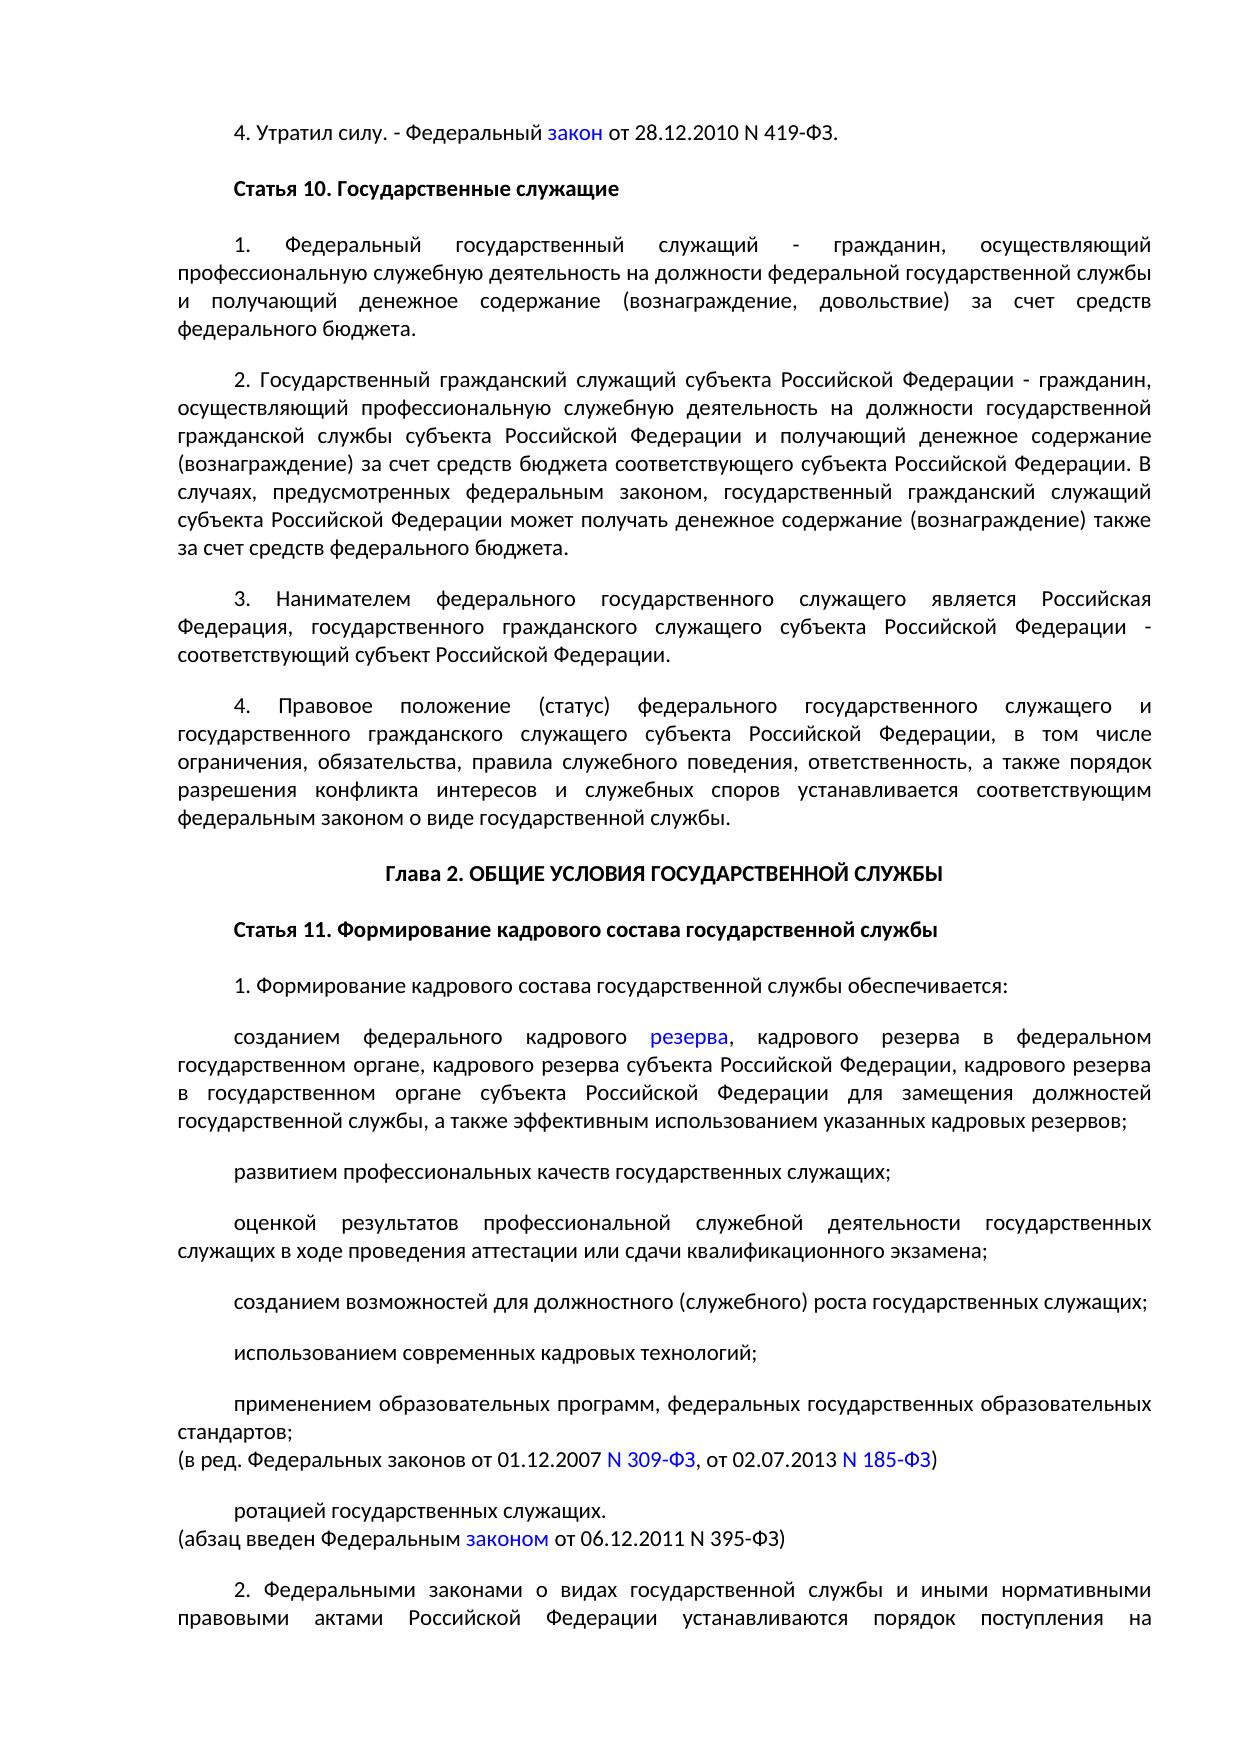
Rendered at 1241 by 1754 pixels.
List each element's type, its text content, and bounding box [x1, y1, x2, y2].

text 4. Утратил силу. - Федеральный закон от 28.12.2010 N 419-ФЗ. [177, 118, 1152, 146]
title Статья 10. Государственные служащие [177, 174, 1152, 202]
text оценкой результатов профессиональной служебной деятельности государственных служащих в ходе проведения аттестации или сдачи квалификационного экзамена; [177, 1208, 1152, 1264]
text применением образовательных программ, федеральных государственных образовательных стандартов; [177, 1389, 1152, 1445]
text 4. Правовое положение (статус) федерального государственного служащего и государственного гражданского служащего субъекта Российской Федерации, в том числе ограничения, обязательства, правила служебного поведения, ответственность, а также порядок разрешения конфликта интересов и служебных споров устанавливается соответствующим федеральным законом о виде государственной службы. [177, 691, 1152, 831]
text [177, 1575, 1152, 1631]
text (абзац введен Федеральным законом от 06.12.2011 N 395-ФЗ) [177, 1524, 1152, 1552]
title Статья 11. Формирование кадрового состава государственной службы [177, 915, 1152, 943]
text использованием современных кадровых технологий; [177, 1338, 1152, 1366]
text созданием федерального кадрового резерва, кадрового резерва в федеральном государственном органе, кадрового резерва субъекта Российской Федерации, кадрового резерва в государственном органе субъекта Российской Федерации для замещения должностей государственной службы, а также эффективным использованием указанных кадровых резервов; [177, 1022, 1152, 1134]
text 1. Федеральный государственный служащий - гражданин, осуществляющий профессиональную служебную деятельность на должности федеральной государственной службы и получающий денежное содержание (вознаграждение, довольствие) за счет средств федерального бюджета. [177, 230, 1152, 342]
title Глава 2. ОБЩИЕ УСЛОВИЯ ГОСУДАРСТВЕННОЙ СЛУЖБЫ [177, 859, 1152, 887]
text 1. Формирование кадрового состава государственной службы обеспечивается: [177, 971, 1152, 999]
text развитием профессиональных качеств государственных служащих; [177, 1157, 1152, 1185]
text 2. Государственный гражданский служащий субъекта Российской Федерации - гражданин, осуществляющий профессиональную служебную деятельность на должности государственной гражданской службы субъекта Российской Федерации и получающий денежное содержание (вознаграждение) за счет средств бюджета соответствующего субъекта Российской Федерации. В случаях, предусмотренных федеральным законом, государственный гражданский служащий субъекта Российской Федерации может получать денежное содержание (вознаграждение) также за счет средств федерального бюджета. [177, 365, 1152, 561]
text (в ред. Федеральных законов от 01.12.2007 N 309-ФЗ, от 02.07.2013 N 185-ФЗ) [177, 1445, 1152, 1473]
text созданием возможностей для должностного (служебного) роста государственных служащих; [177, 1287, 1152, 1315]
text ротацией государственных служащих. [177, 1496, 1152, 1524]
text 3. Нанимателем федерального государственного служащего является Российская Федерация, государственного гражданского служащего субъекта Российской Федерации - соответствующий субъект Российской Федерации. [177, 584, 1152, 668]
